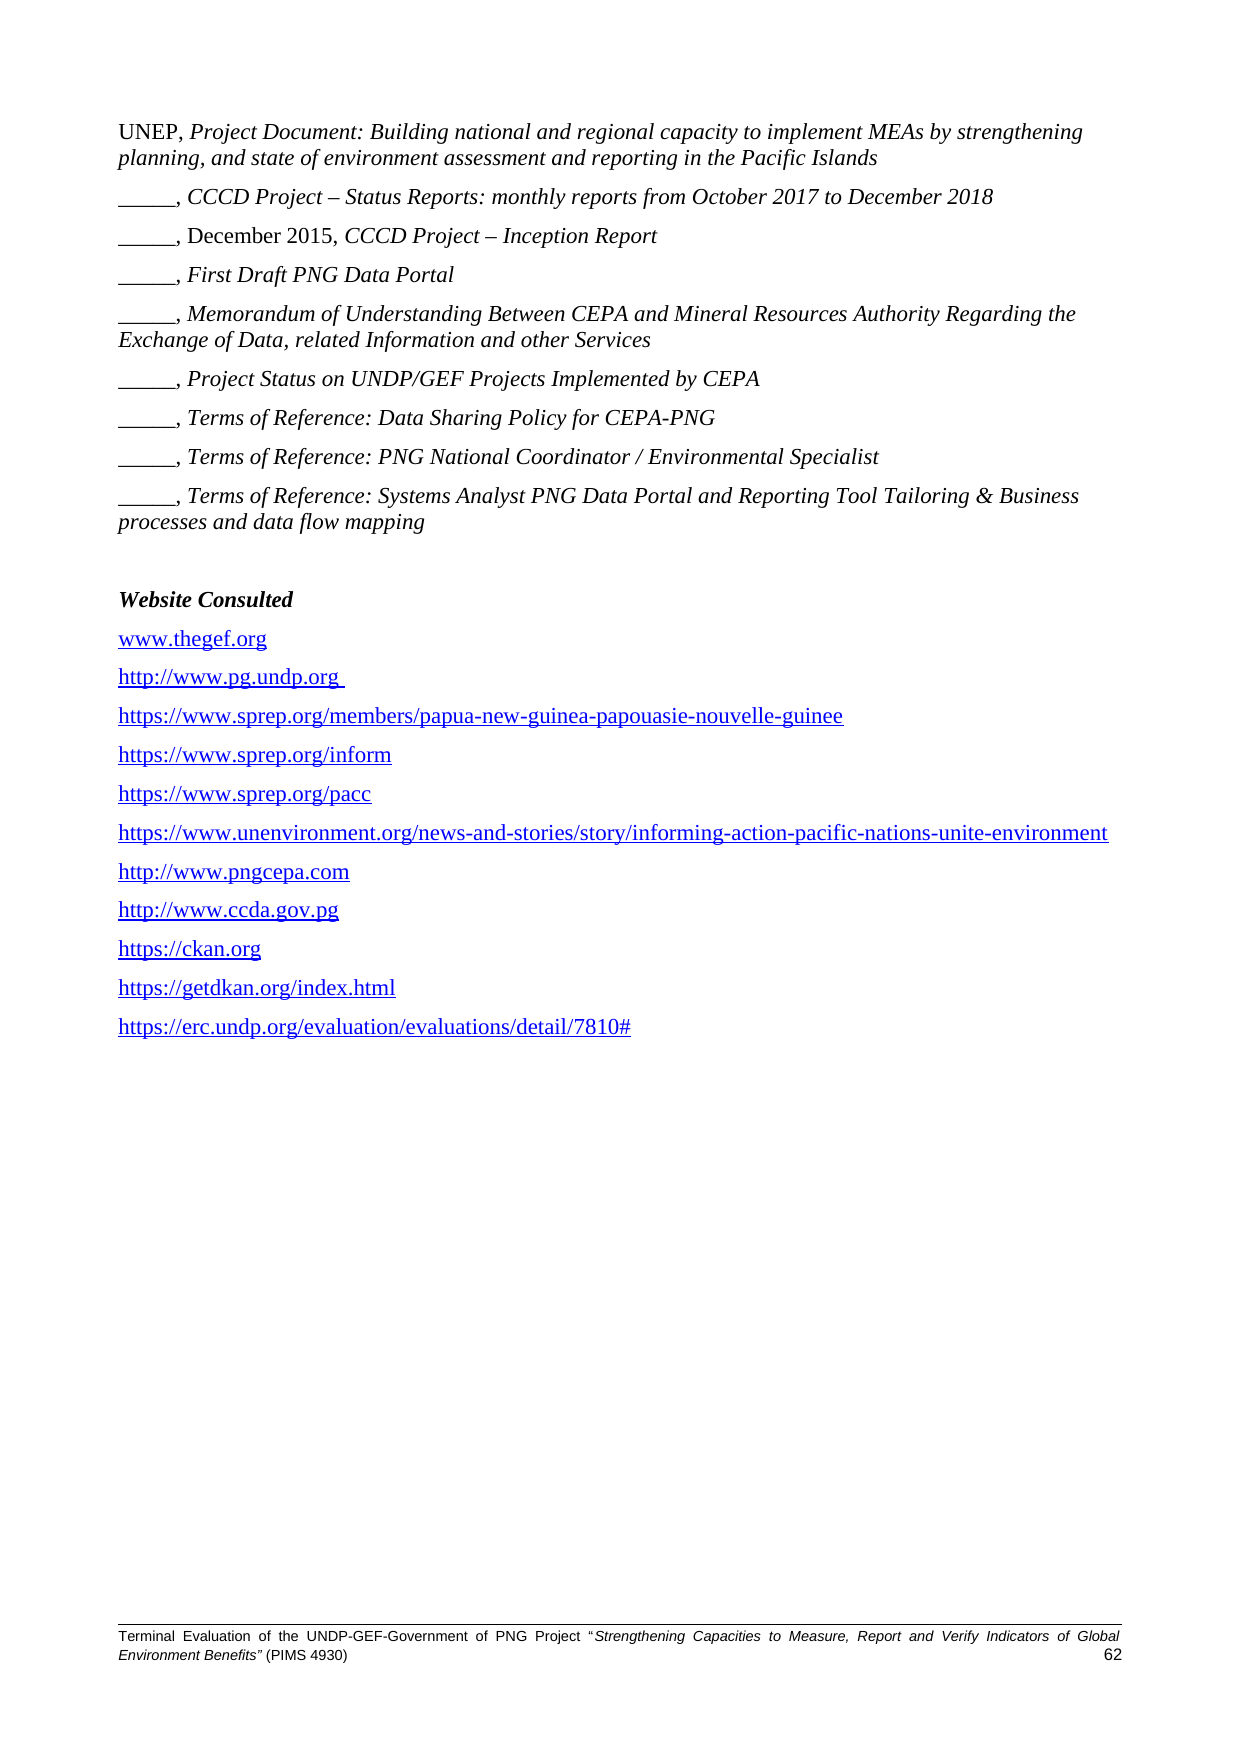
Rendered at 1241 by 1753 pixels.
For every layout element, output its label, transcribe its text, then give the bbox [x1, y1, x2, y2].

text UNEP, Project Document: Building national and regional capacity to implement MEAs by strengthening planning, and state of environment assessment and reporting in the Pacific Islands [118, 118, 1122, 171]
text https://www.sprep.org/members/papua-new-guinea-papouasie-nouvelle-guinee [118, 702, 1122, 729]
text http://www.pg.undp.org [118, 663, 1122, 690]
text https://www.sprep.org/pacc [118, 780, 1122, 806]
text http://www.pngcepa.com [118, 858, 1122, 884]
text _____, CCCD Project – Status Reports: monthly reports from October 2017 to December 2018 [118, 183, 1122, 210]
text _____, Terms of Reference: Systems Analyst PNG Data Portal and Reporting Tool Tailoring & Business processes and data flow mapping [118, 482, 1122, 534]
text www.thegef.org [118, 624, 1122, 651]
text https://www.sprep.org/inform [118, 741, 1122, 767]
text _____, December 2015, CCCD Project – Inception Report [118, 222, 1122, 248]
text _____, Project Status on UNDP/GEF Projects Implemented by CEPA [118, 365, 1122, 391]
text _____, Memorandum of Understanding Between CEPA and Mineral Resources Authority Regarding the Exchange of Data, related Information and other Services [118, 300, 1122, 353]
text http://www.ccda.gov.pg [118, 897, 1122, 923]
text https://ckan.org [118, 935, 1122, 962]
text _____, First Draft PNG Data Portal [118, 261, 1122, 287]
text _____, Terms of Reference: Data Sharing Policy for CEPA-PNG [118, 404, 1122, 430]
text https://getdkan.org/index.html [118, 974, 1122, 1001]
text Website Consulted [118, 586, 1122, 612]
text _____, Terms of Reference: PNG National Coordinator / Environmental Specialist [118, 443, 1122, 469]
text https://www.unenvironment.org/news-and-stories/story/informing-action-pacific-nations-unite-environment [118, 819, 1122, 845]
text https://erc.undp.org/evaluation/evaluations/detail/7810# [118, 1013, 1122, 1039]
